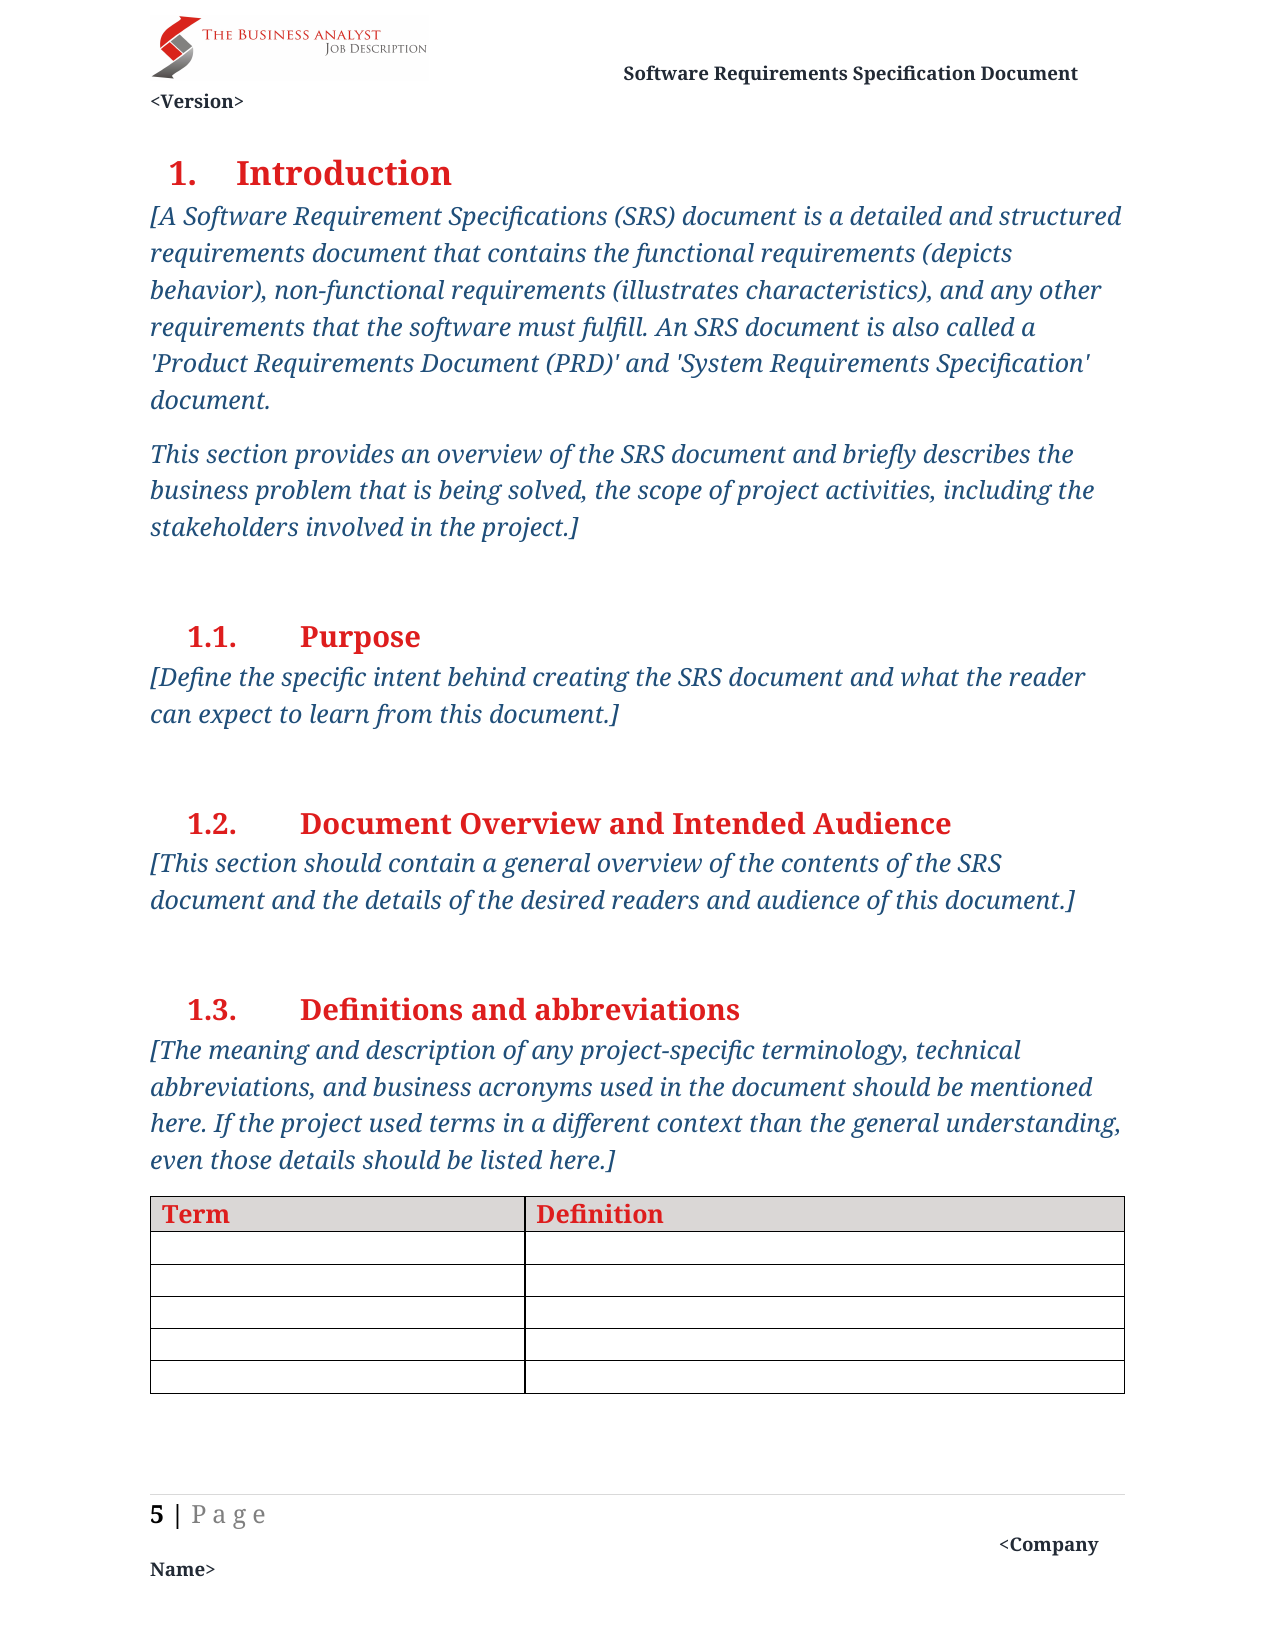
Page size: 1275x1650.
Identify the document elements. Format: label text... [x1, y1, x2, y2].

text This section provides an overview of the SRS document and briefly describes the business problem that is being solved, the scope of project activities, including the stakeholders involved in the project.] [150, 436, 1125, 544]
table_header Term [151, 1197, 524, 1231]
table_header Definition [526, 1197, 1124, 1231]
picture [150, 15, 429, 81]
table_cell [151, 1297, 524, 1328]
subtitle Purpose [187, 617, 1125, 656]
table_cell [151, 1265, 524, 1296]
table_cell [151, 1232, 524, 1263]
text [The meaning and description of any project-specific terminology, technical abbreviations, and business acronyms used in the document should be mentioned here. If the project used terms in a different context than the general understanding, even those details should be listed here.] [150, 1032, 1125, 1177]
text [A Software Requirement Specifications (SRS) document is a detailed and structured requirements document that contains the functional requirements (depicts behavior), non-functional requirements (illustrates characteristics), and any other requirements that the software must fulfill. An SRS document is also called a 'Product Requirements Document (PRD)' and 'System Requirements Specification' document. [150, 199, 1125, 417]
table_cell [526, 1265, 1124, 1296]
table_cell [526, 1329, 1124, 1360]
text [This section should contain a general overview of the contents of the SRS document and the details of the desired readers and audience of this document.] [150, 846, 1125, 917]
table_cell [151, 1329, 524, 1360]
subtitle Document Overview and Intended Audience [187, 803, 1125, 843]
table_cell [526, 1232, 1124, 1263]
table_cell [151, 1361, 524, 1393]
table_cell [526, 1361, 1124, 1393]
subtitle Definitions and abbreviations [187, 989, 1125, 1029]
subtitle Introduction [197, 150, 1125, 195]
table_cell [526, 1297, 1124, 1328]
text [Define the specific intent behind creating the SRS document and what the reader can expect to learn from this document.] [150, 659, 1125, 730]
